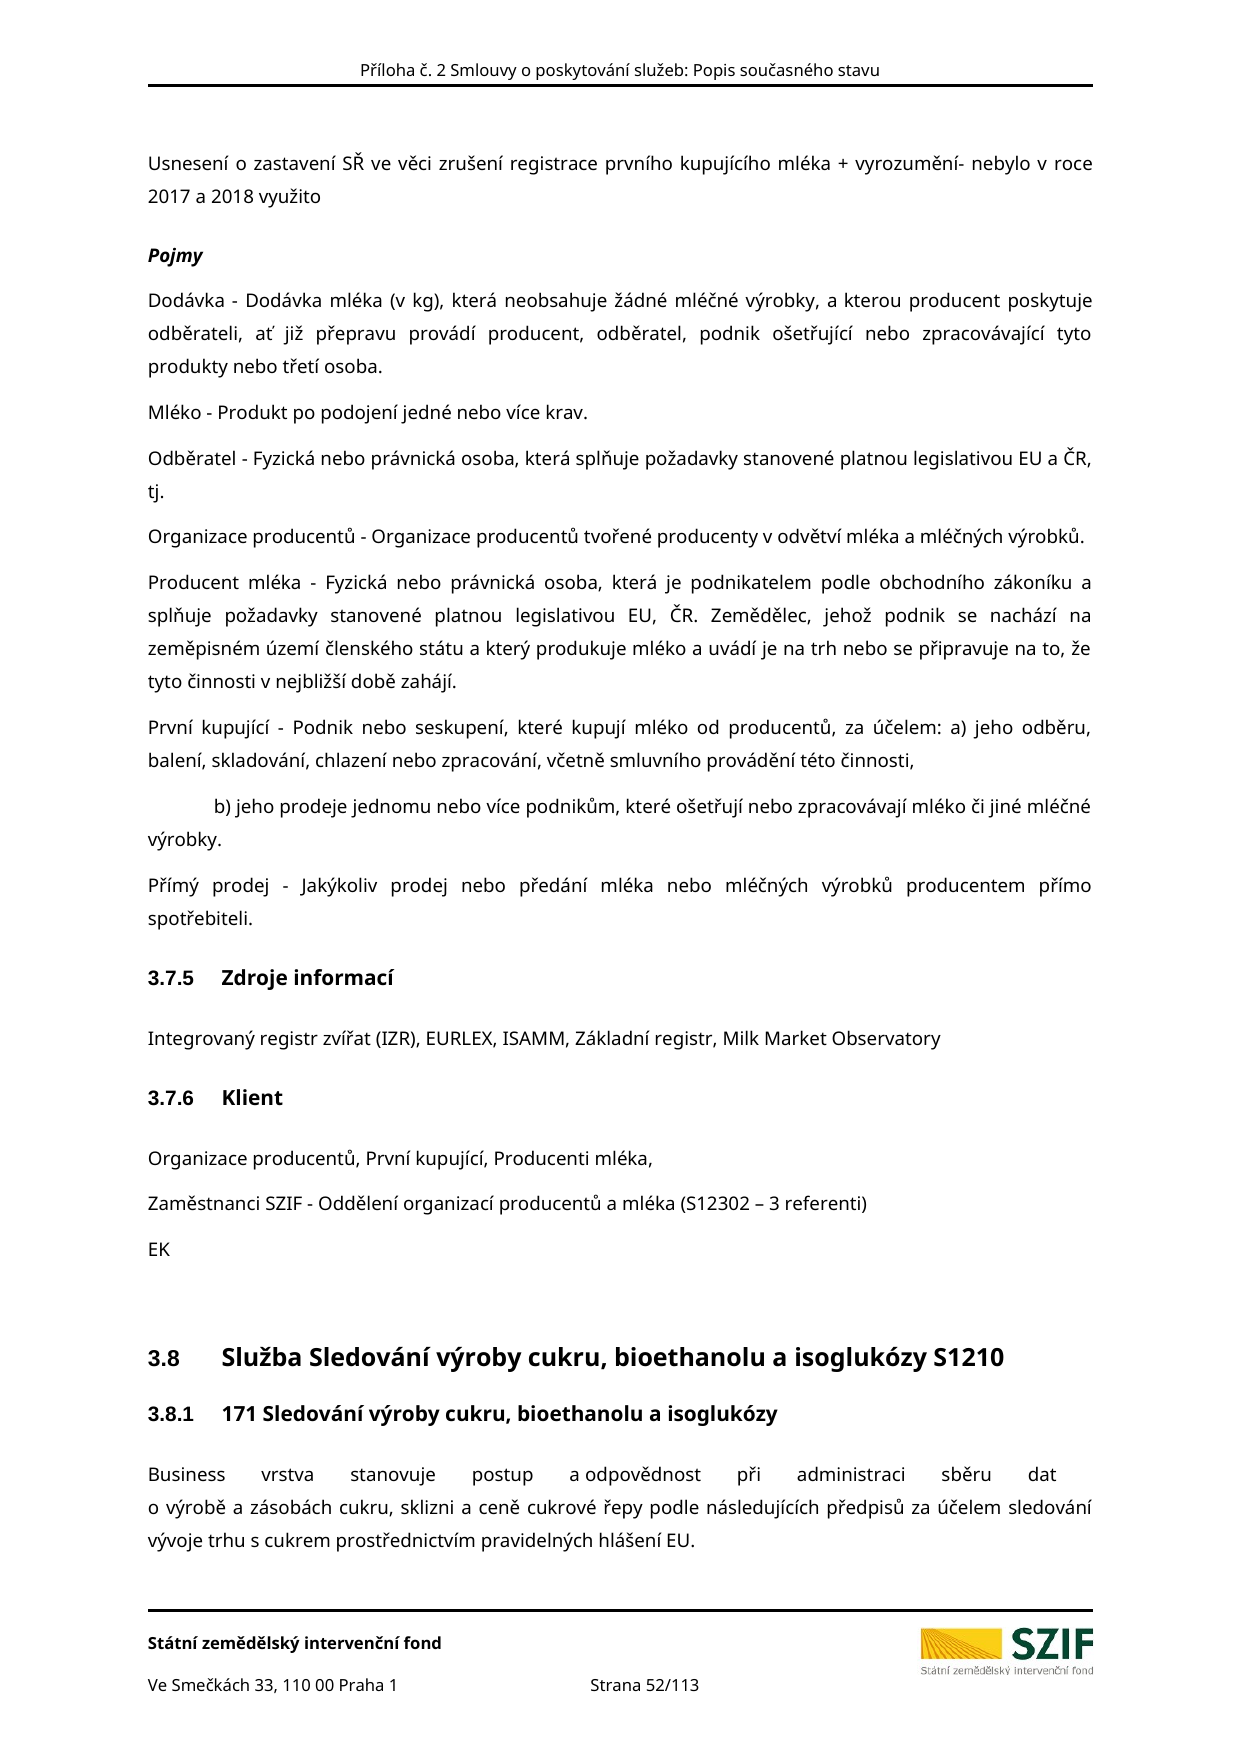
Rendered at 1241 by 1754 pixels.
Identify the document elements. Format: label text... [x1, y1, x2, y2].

text Odběratel - Fyzická nebo právnická osoba, která splňuje požadavky stanovené platnou legislativou EU a ČR, tj. [148, 445, 1093, 504]
text EK [148, 1236, 1093, 1262]
text Organizace producentů - Organizace producentů tvořené producenty v odvětví mléka a mléčných výrobků. [148, 524, 1093, 549]
text Producent mléka - Fyzická nebo právnická osoba, která je podnikatelem podle obchodního zákoníku a splňuje požadavky stanovené platnou legislativou EU, ČR. Zemědělec, jehož podnik se nachází na zeměpisném území členského státu a který produkuje mléko a uvádí je na trh nebo se připravuje na to, že tyto činnosti v nejbližší době zahájí. [148, 569, 1093, 694]
subtitle Klient [148, 1083, 1093, 1112]
text Integrovaný registr zvířat (IZR), EURLEX, ISAMM, Základní registr, Milk Market Observatory [148, 1025, 1093, 1051]
text b) jeho prodeje jednomu nebo více podnikům, které ošetřují nebo zpracovávají mléko či jiné mléčné výrobky. [148, 793, 1093, 852]
text Mléko - Produkt po podojení jedné nebo více krav. [148, 399, 1093, 425]
subtitle Zdroje informací [148, 963, 1093, 992]
text Organizace producentů, První kupující, Producenti mléka, [148, 1145, 1093, 1171]
text Usnesení o zastavení SŘ ve věci zrušení registrace prvního kupujícího mléka + vyrozumění- nebylo v roce 2017 a 2018 využito [148, 151, 1093, 209]
text Dodávka - Dodávka mléka (v kg), která neobsahuje žádné mléčné výrobky, a kterou producent poskytuje odběrateli, ať již přepravu provádí producent, odběratel, podnik ošetřující nebo zpracovávající tyto produkty nebo třetí osoba. [148, 288, 1093, 379]
subtitle Pojmy [148, 242, 1093, 267]
text Zaměstnanci SZIF - Oddělení organizací producentů a mléka (S12302 – 3 referenti) [148, 1191, 1093, 1216]
text První kupující - Podnik nebo seskupení, které kupují mléko od producentů, za účelem: a) jeho odběru, balení, skladování, chlazení nebo zpracování, včetně smluvního provádění této činnosti, [148, 714, 1093, 773]
subtitle 171 Sledování výroby cukru, bioethanolu a isoglukózy [148, 1399, 1093, 1428]
picture [917, 1627, 1095, 1675]
text Business vrstva stanovuje postup a odpovědnost při administraci sběru dat o výrobě a zásobách cukru, sklizni a ceně cukrové řepy podle následujících předpisů za účelem sledování vývoje trhu s cukrem prostřednictvím pravidelných hlášení EU. [148, 1461, 1093, 1553]
text Přímý prodej - Jakýkoliv prodej nebo předání mléka nebo mléčných výrobků producentem přímo spotřebiteli. [148, 872, 1093, 931]
subtitle Služba Sledování výroby cukru, bioethanolu a isoglukózy S1210 [148, 1340, 1093, 1374]
